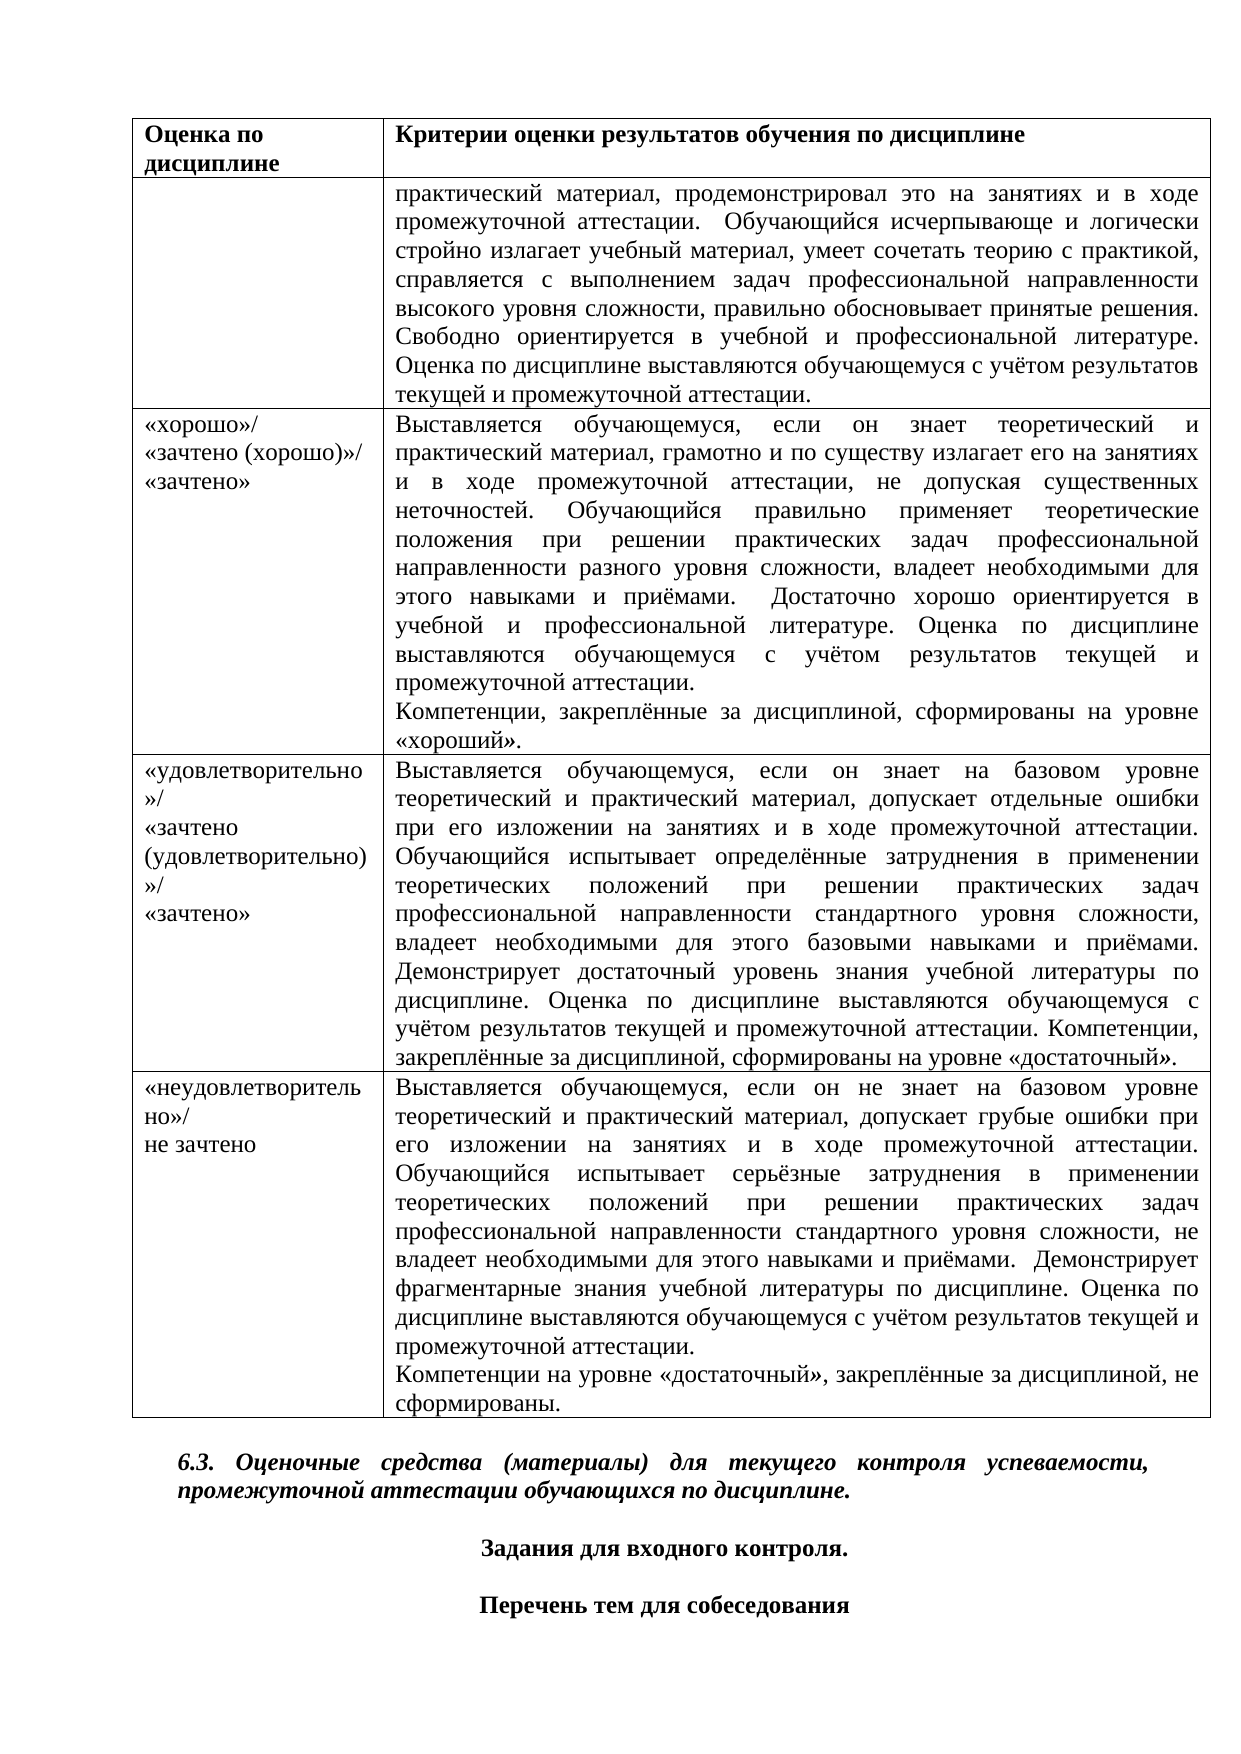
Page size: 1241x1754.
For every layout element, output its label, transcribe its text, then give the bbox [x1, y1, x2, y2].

table_cell Выставляется обучающемуся, если он не знает на базовом уровне теоретический и практический материал, допускает грубые ошибки при его изложении на занятиях и в ходе промежуточной аттестации. Обучающийся испытывает серьёзные затруднения в применении теоретических положений при решении практических задач профессиональной направленности стандартного уровня сложности, не владеет необходимыми для этого навыками и приёмами. Демонстрирует фрагментарные знания учебной литературы по дисциплине. Оценка по дисциплине выставляются обучающемуся с учётом результатов текущей и промежуточной аттестации. Компетенции на уровне «достаточный», закреплённые за дисциплиной, не сформированы. [384, 1072, 1210, 1417]
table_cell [133, 178, 383, 408]
table_cell «удовлетворительно»/ «зачтено (удовлетворительно)»/ «зачтено» [133, 755, 383, 1071]
table_cell Выставляется обучающемуся, если он знает теоретический и практический материал, грамотно и по существу излагает его на занятиях и в ходе промежуточной аттестации, не допуская существенных неточностей. Обучающийся правильно применяет теоретические положения при решении практических задач профессиональной направленности разного уровня сложности, владеет необходимыми для этого навыками и приёмами. Достаточно хорошо ориентируется в учебной и профессиональной литературе. Оценка по дисциплине выставляются обучающемуся с учётом результатов текущей и промежуточной аттестации. Компетенции, закреплённые за дисциплиной, сформированы на уровне «хороший». [384, 409, 1210, 754]
text Задания для входного контроля. [177, 1533, 1152, 1562]
table_header Критерии оценки результатов обучения по дисциплине [384, 119, 1210, 177]
table_cell «хорошо»/ «зачтено (хорошо)»/ «зачтено» [133, 409, 383, 754]
table_cell «неудовлетворительно»/ не зачтено [133, 1072, 383, 1417]
text 6.3. Оценочные средства (материалы) для текущего контроля успеваемости, промежуточной аттестации обучающихся по дисциплине. [177, 1447, 1152, 1504]
table_cell Выставляется обучающемуся, если он знает на базовом уровне теоретический и практический материал, допускает отдельные ошибки при его изложении на занятиях и в ходе промежуточной аттестации. Обучающийся испытывает определённые затруднения в применении теоретических положений при решении практических задач профессиональной направленности стандартного уровня сложности, владеет необходимыми для этого базовыми навыками и приёмами. Демонстрирует достаточный уровень знания учебной литературы по дисциплине. Оценка по дисциплине выставляются обучающемуся с учётом результатов текущей и промежуточной аттестации. Компетенции, закреплённые за дисциплиной, сформированы на уровне «достаточный». [384, 755, 1210, 1071]
table_header Оценка по дисциплине [133, 119, 383, 177]
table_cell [384, 178, 1210, 408]
text Перечень тем для собеседования [177, 1591, 1152, 1619]
